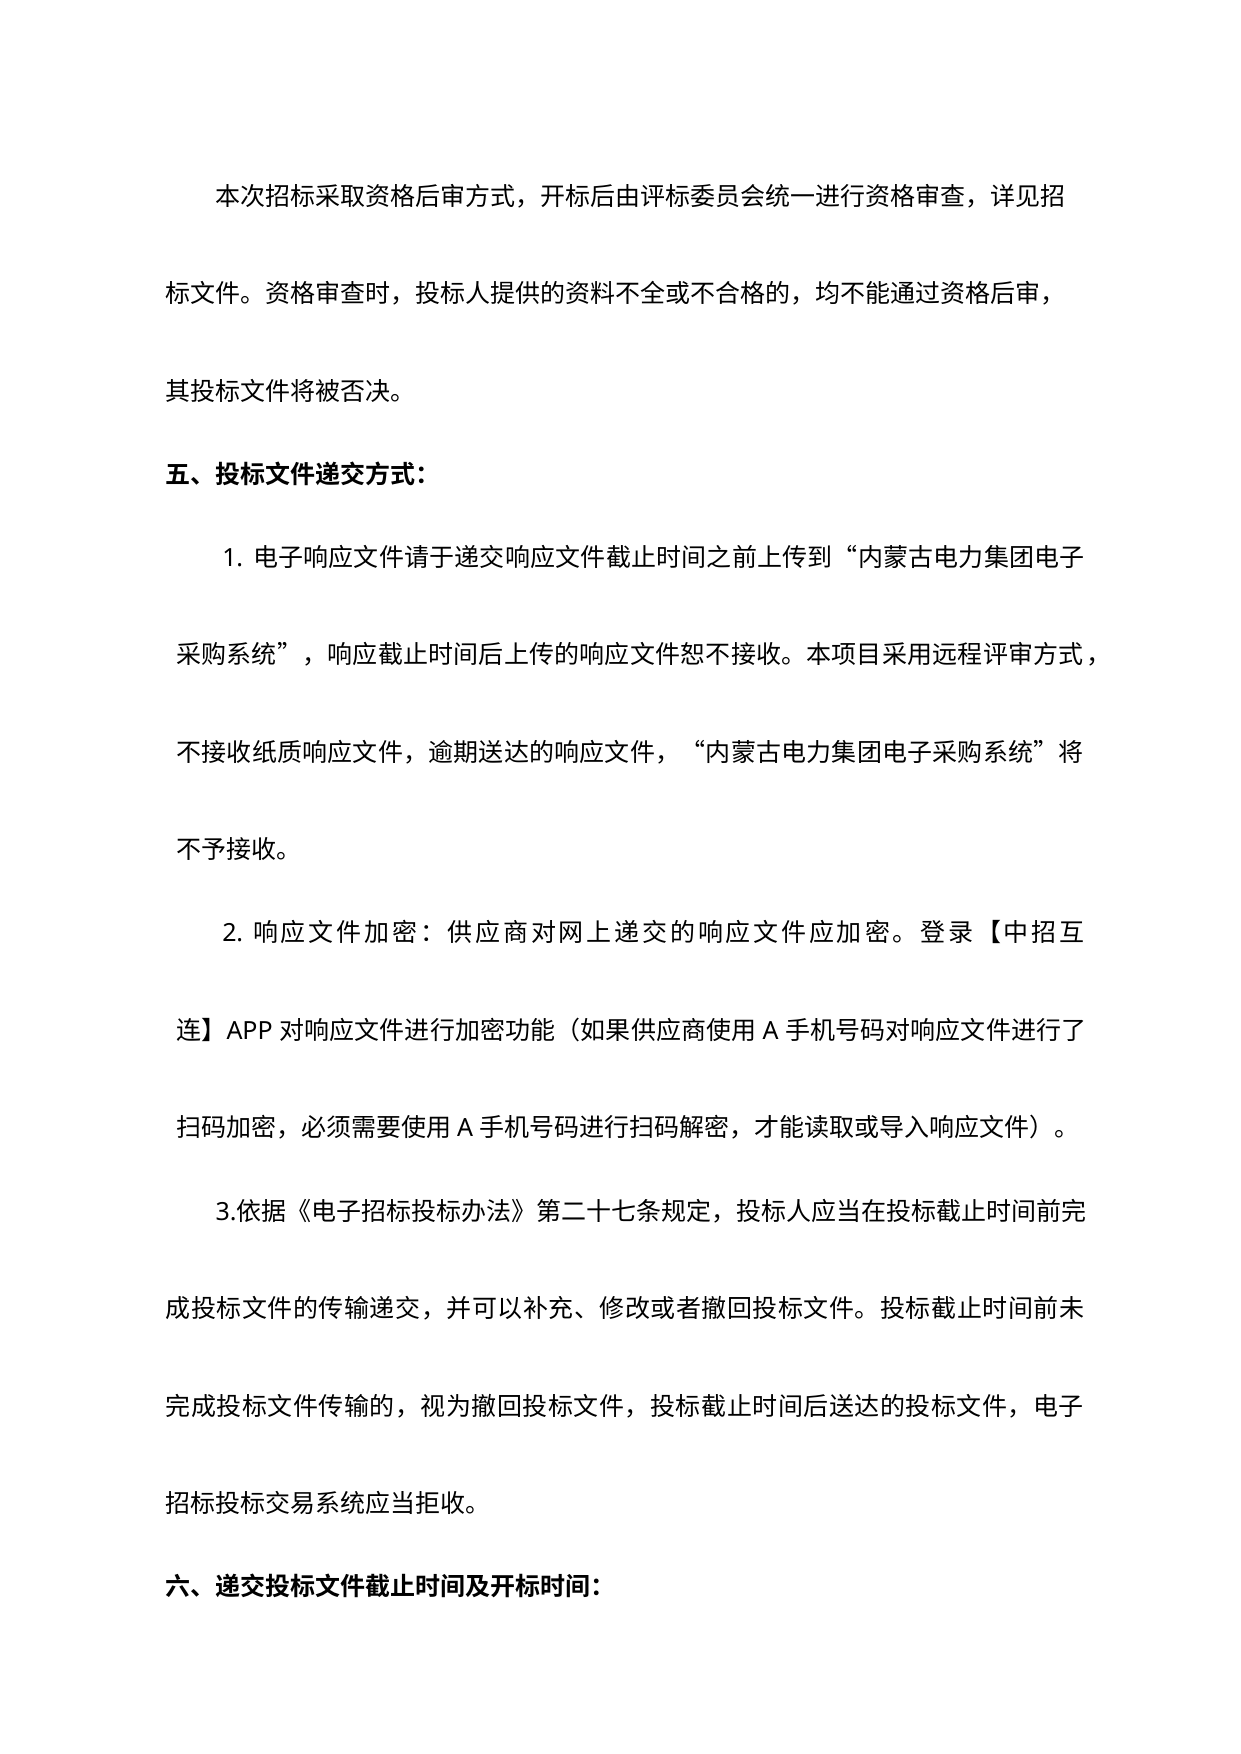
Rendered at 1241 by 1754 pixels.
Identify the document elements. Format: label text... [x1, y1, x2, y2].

text 六、递交投标文件截止时间及开标时间： [165, 1552, 1087, 1617]
text 2. 响应文件加密：供应商对网上递交的响应文件应加密。登录【中招互连】APP 对响应文件进行加密功能（如果供应商使用 A 手机号码对响应文件进行了扫码加密，必须需要使用 A 手机号码进行扫码解密，才能读取或导入响应文件）。 [176, 898, 1087, 1158]
text 3.依据《电子招标投标办法》第二十七条规定，投标人应当在投标截止时间前完成投标文件的传输递交，并可以补充、修改或者撤回投标文件。投标截止时间前未完成投标文件传输的，视为撤回投标文件，投标截止时间后送达的投标文件，电子招标投标交易系统应当拒收。 [165, 1177, 1087, 1534]
text 本次招标采取资格后审方式，开标后由评标委员会统一进行资格审查，详见招标文件。资格审查时，投标人提供的资料不全或不合格的，均不能通过资格后审，其投标文件将被否决。 [165, 162, 1087, 422]
text 五、投标文件递交方式： [165, 440, 1087, 505]
text 1. 电子响应文件请于递交响应文件截止时间之前上传到“内蒙古电力集团电子采购系统”，响应截止时间后上传的响应文件恕不接收。本项目采用远程评审方式，不接收纸质响应文件，逾期送达的响应文件，“内蒙古电力集团电子采购系统”将不予接收。 [176, 523, 1087, 880]
